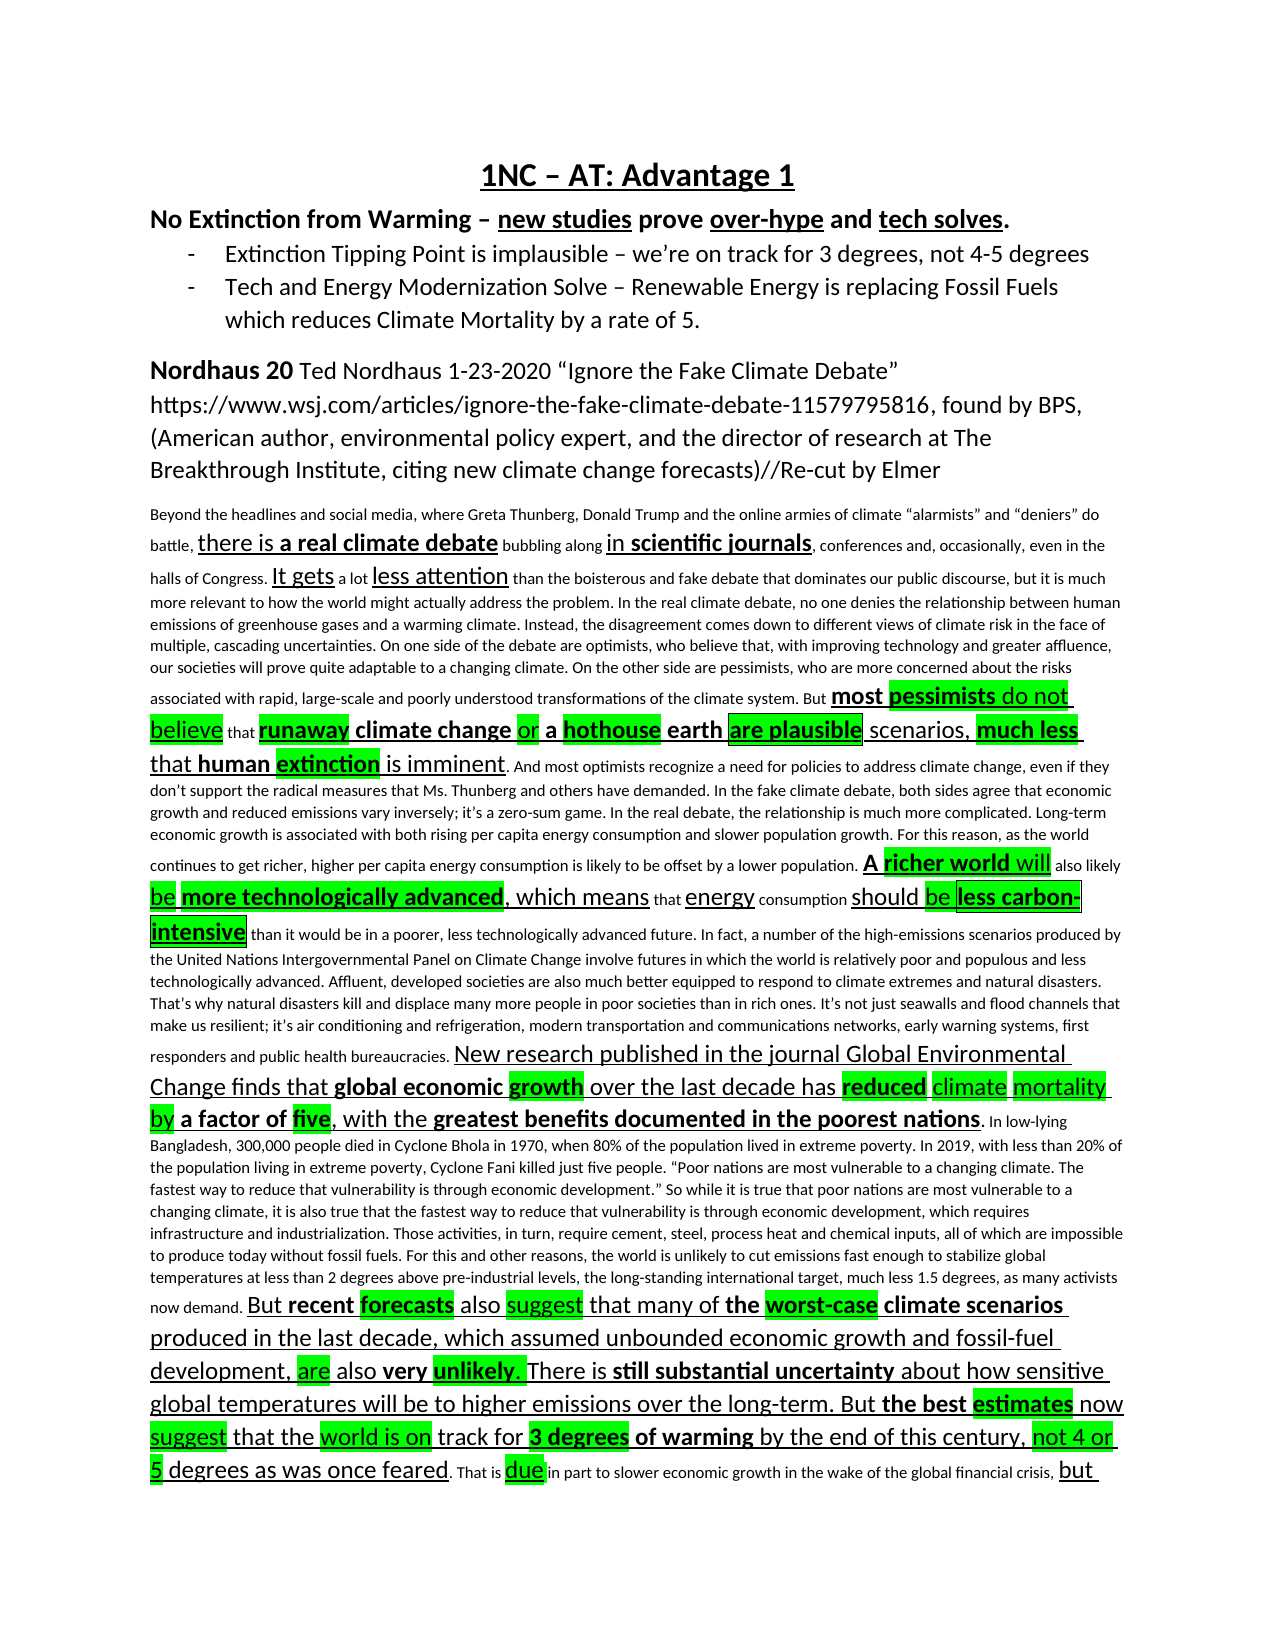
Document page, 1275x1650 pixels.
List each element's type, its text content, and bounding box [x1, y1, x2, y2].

subtitle 1NC – AT: Advantage 1 [150, 154, 1125, 195]
list Tech and Energy Modernization Solve – Renewable Energy is replacing Fossil Fuels which reduces Climate Mortality by a rate of 5. [187, 271, 1125, 334]
text Nordhaus 20 Ted Nordhaus 1-23-2020 “Ignore the Fake Climate Debate” https://www.wsj.com/articles/ignore-the-fake-climate-debate-11579795816, found by BPS, (American author, environmental policy expert, and the director of research at The Breakthrough Institute, citing new climate change forecasts)//Re-cut by Elmer [150, 353, 1125, 485]
list Extinction Tipping Point is implausible – we’re on track for 3 degrees, not 4-5 degrees [187, 238, 1125, 268]
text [150, 504, 1125, 1485]
subtitle No Extinction from Warming – new studies prove over-hype and tech solves. [150, 202, 1125, 235]
